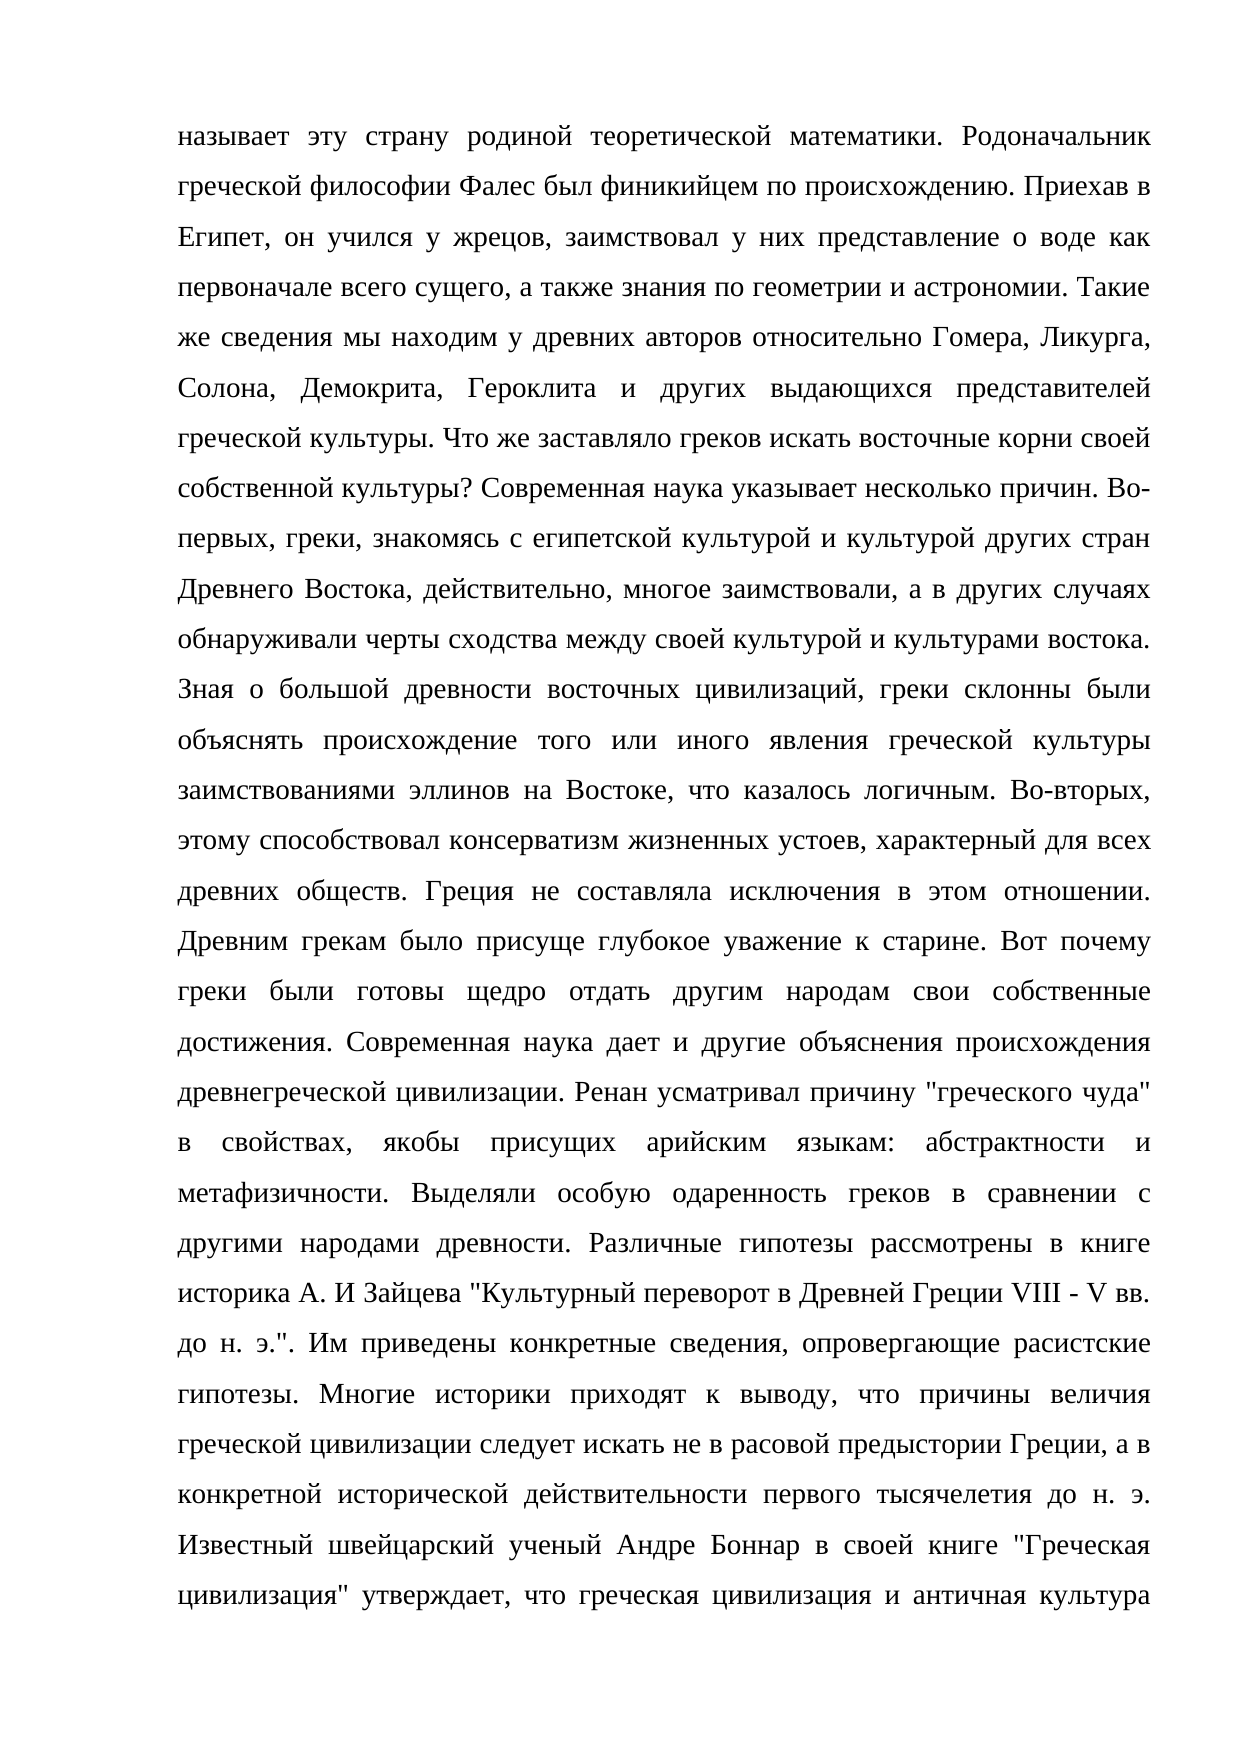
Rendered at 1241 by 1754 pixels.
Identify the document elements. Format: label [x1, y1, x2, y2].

text [177, 118, 1152, 1611]
